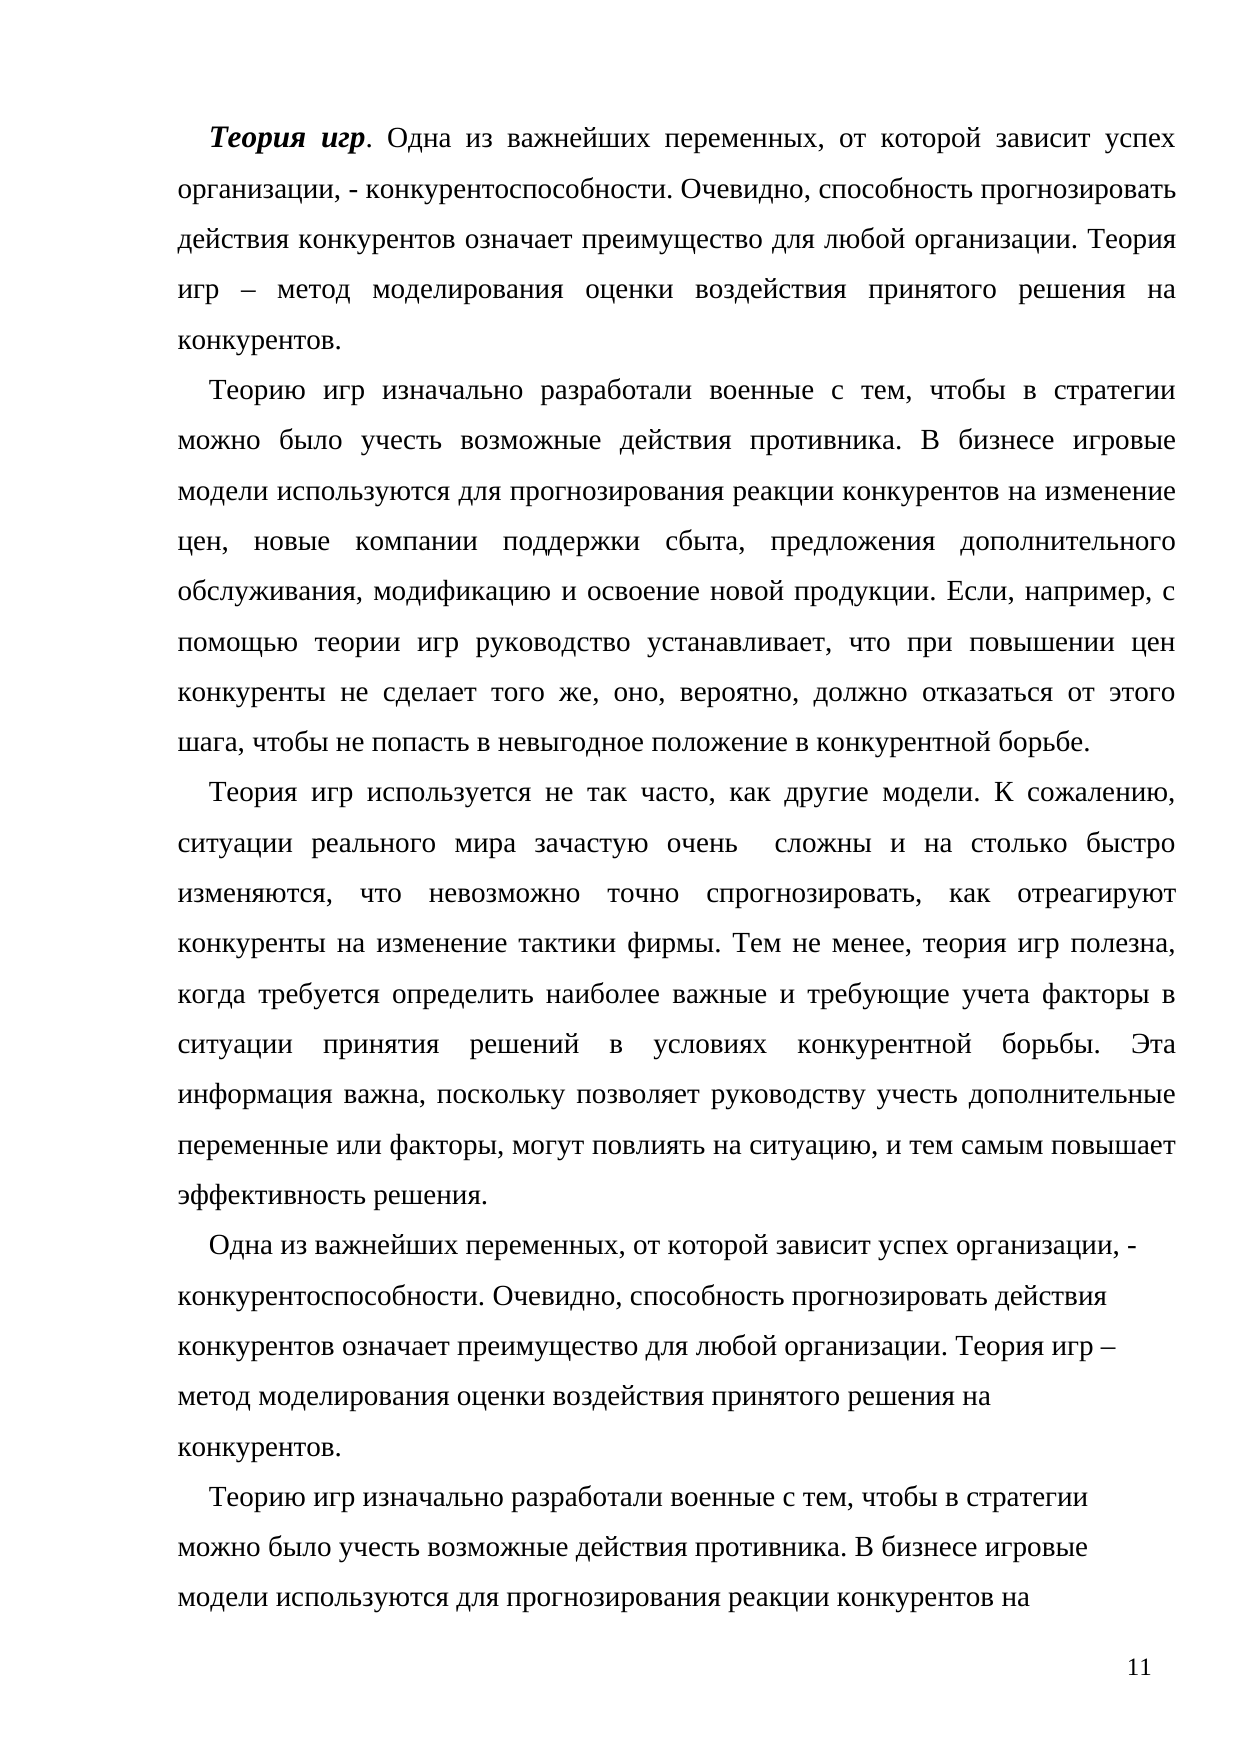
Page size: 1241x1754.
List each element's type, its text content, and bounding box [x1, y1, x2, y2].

text Теория игр используется не так часто, как другие модели. К сожалению, ситуации реального мира зачастую очень сложны и на столько быстро изменяются, что невозможно точно спрогнозировать, как отреагируют конкуренты на изменение тактики фирмы. Тем не менее, теория игр полезна, когда требуется определить наиболее важные и требующие учета факторы в ситуации принятия решений в условиях конкурентной борьбы. Эта информация важна, поскольку позволяет руководству учесть дополнительные переменные или факторы, могут повлиять на ситуацию, и тем самым повышает эффективность решения. [177, 774, 1177, 1211]
text Одна из важнейших переменных, от которой зависит успех организации, - конкурентоспособности. Очевидно, способность прогнозировать действия конкурентов означает преимущество для любой организации. Теория игр – метод моделирования оценки воздействия принятого решения на конкурентов. [177, 1227, 1152, 1462]
text Теория игр. Одна из важнейших переменных, от которой зависит успех организации, - конкурентоспособности. Очевидно, способность прогнозировать действия конкурентов означает преимущество для любой организации. Теория игр – метод моделирования оценки воздействия принятого решения на конкурентов. [177, 118, 1177, 355]
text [177, 1479, 1152, 1613]
